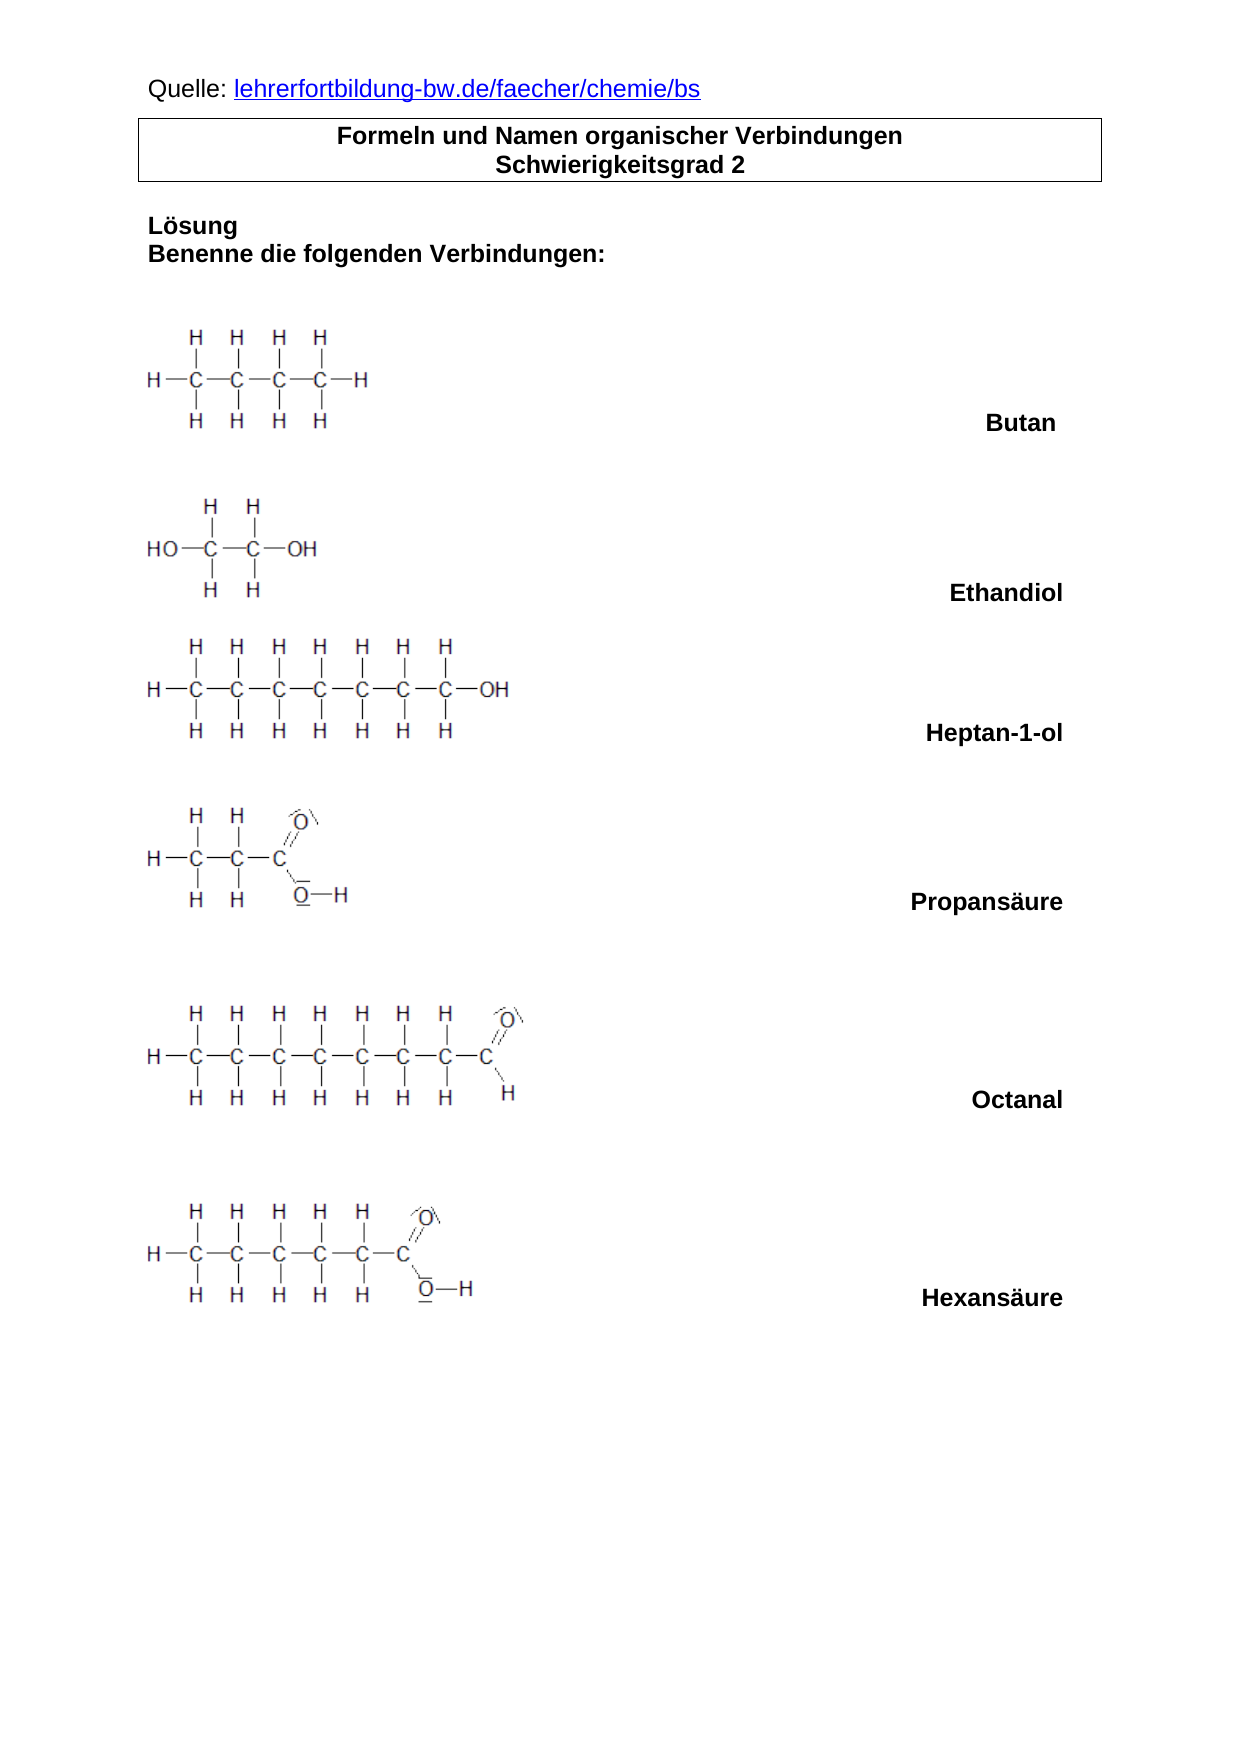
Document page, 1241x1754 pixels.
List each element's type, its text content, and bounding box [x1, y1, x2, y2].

picture [147, 494, 319, 601]
text Benenne die folgenden Verbindungen: [148, 239, 1092, 268]
text Formeln und Namen organischer Verbindungen [139, 119, 1101, 147]
text Butan [148, 326, 1092, 437]
picture [147, 1199, 475, 1306]
picture [147, 635, 511, 742]
picture [147, 1001, 525, 1109]
text Schwierigkeitsgrad 2 [139, 147, 1101, 181]
picture [147, 325, 370, 432]
text Ethandiol [148, 495, 1092, 606]
text Propansäure [148, 804, 1092, 916]
picture [147, 804, 350, 911]
text Lösung [148, 211, 1092, 239]
